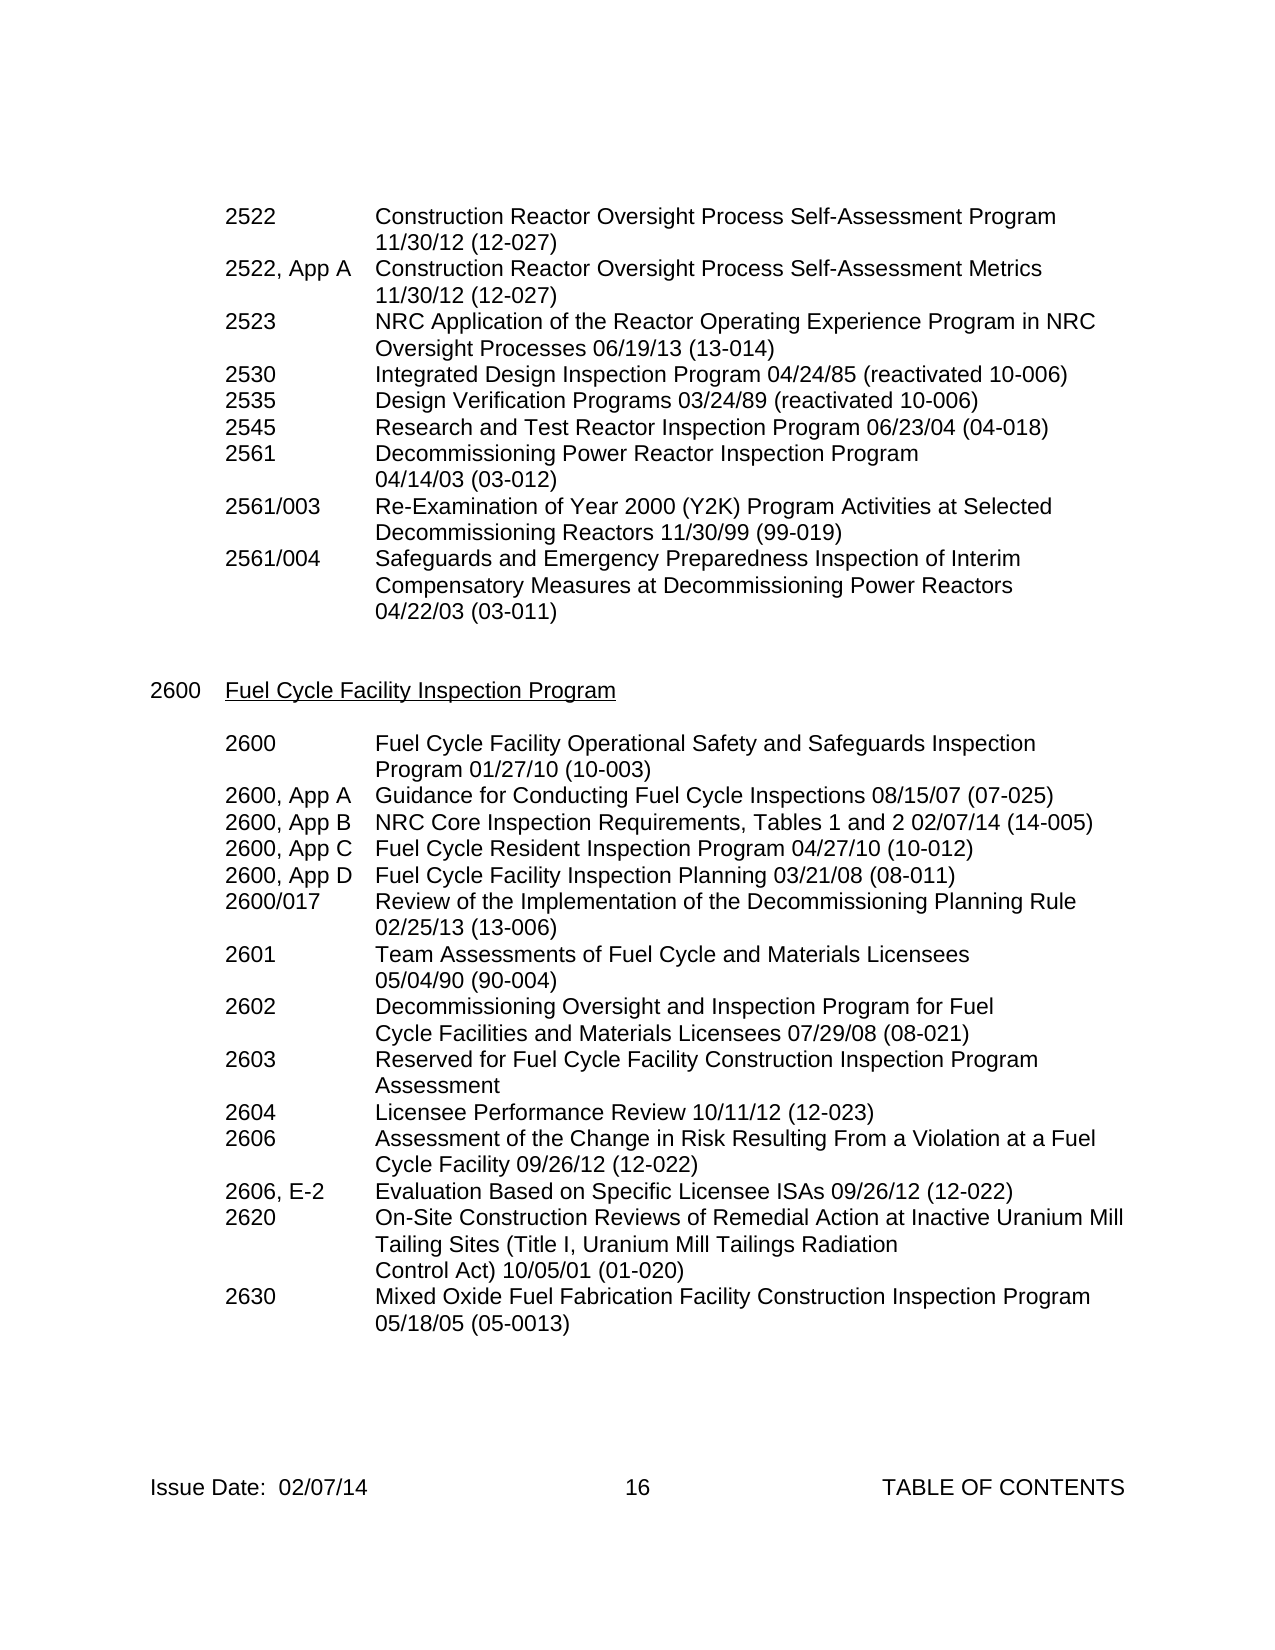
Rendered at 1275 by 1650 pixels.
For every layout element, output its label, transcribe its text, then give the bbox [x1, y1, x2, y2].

text 2602 Decommissioning Oversight and Inspection Program for Fuel [150, 993, 1125, 1020]
text 11/30/12 (12-027) [225, 282, 1125, 308]
text 2600, App A Guidance for Conducting Fuel Cycle Inspections 08/15/07 (07-025) [150, 782, 1125, 809]
text 2606, E-2 Evaluation Based on Specific Licensee ISAs 09/26/12 (12-022) [150, 1178, 1125, 1204]
text 2522, App A Construction Reactor Oversight Process Self-Assessment Metrics [225, 255, 1125, 282]
text 2603 Reserved for Fuel Cycle Facility Construction Inspection Program Assessment [150, 1046, 1125, 1099]
text Cycle Facilities and Materials Licensees 07/29/08 (08-021) [150, 1020, 1125, 1046]
text 2523 NRC Application of the Reactor Operating Experience Program in NRC Oversight Processes 06/19/13 (13-014) [225, 308, 1125, 361]
text 04/14/03 (03-012) [375, 466, 1125, 493]
text 2606 Assessment of the Change in Risk Resulting From a Violation at a Fuel Cycle Facility 09/26/12 (12-022) [150, 1125, 1125, 1178]
text 2561/004 Safeguards and Emergency Preparedness Inspection of Interim Compensatory Measures at Decommissioning Power Reactors [225, 545, 1125, 598]
text 2600 Fuel Cycle Facility Operational Safety and Safeguards Inspection Program 01/27/10 (10-003) [150, 730, 1125, 782]
text 2600 Fuel Cycle Facility Inspection Program [150, 677, 1125, 703]
text 02/25/13 (13-006) [150, 914, 1125, 941]
text 2604 Licensee Performance Review 10/11/12 (12-023) [150, 1099, 1125, 1125]
text 2545 Research and Test Reactor Inspection Program 06/23/04 (04-018) [225, 413, 1125, 440]
text 2600, App C Fuel Cycle Resident Inspection Program 04/27/10 (10-012) [150, 835, 1125, 862]
text 2600/017 Review of the Implementation of the Decommissioning Planning Rule [150, 888, 1125, 914]
text 2600, App D Fuel Cycle Facility Inspection Planning 03/21/08 (08-011) [150, 862, 1125, 888]
text 2601 Team Assessments of Fuel Cycle and Materials Licensees [150, 941, 1125, 967]
text 2600, App B NRC Core Inspection Requirements, Tables 1 and 2 02/07/14 (14-005) [150, 809, 1125, 835]
text 2561/003 Re-Examination of Year 2000 (Y2K) Program Activities at Selected Decommissioning Reactors 11/30/99 (99-019) [225, 493, 1125, 545]
text 2630 Mixed Oxide Fuel Fabrication Facility Construction Inspection Program 05/18/05 (05-0013) [150, 1283, 1125, 1336]
text 04/22/03 (03-011) [375, 598, 1125, 624]
text 2522 Construction Reactor Oversight Process Self-Assessment Program [225, 203, 1125, 229]
text 2620 On-Site Construction Reviews of Remedial Action at Inactive Uranium Mill Tailing Sites (Title I, Uranium Mill Tailings Radiation [150, 1204, 1125, 1257]
text 2535 Design Verification Programs 03/24/89 (reactivated 10-006) [225, 387, 1125, 413]
text 11/30/12 (12-027) [225, 229, 1125, 255]
text Control Act) 10/05/01 (01-020) [150, 1257, 1125, 1283]
text 2561 Decommissioning Power Reactor Inspection Program [225, 440, 1125, 466]
text 2530 Integrated Design Inspection Program 04/24/85 (reactivated 10-006) [150, 361, 1125, 387]
text 05/04/90 (90-004) [150, 967, 1125, 993]
